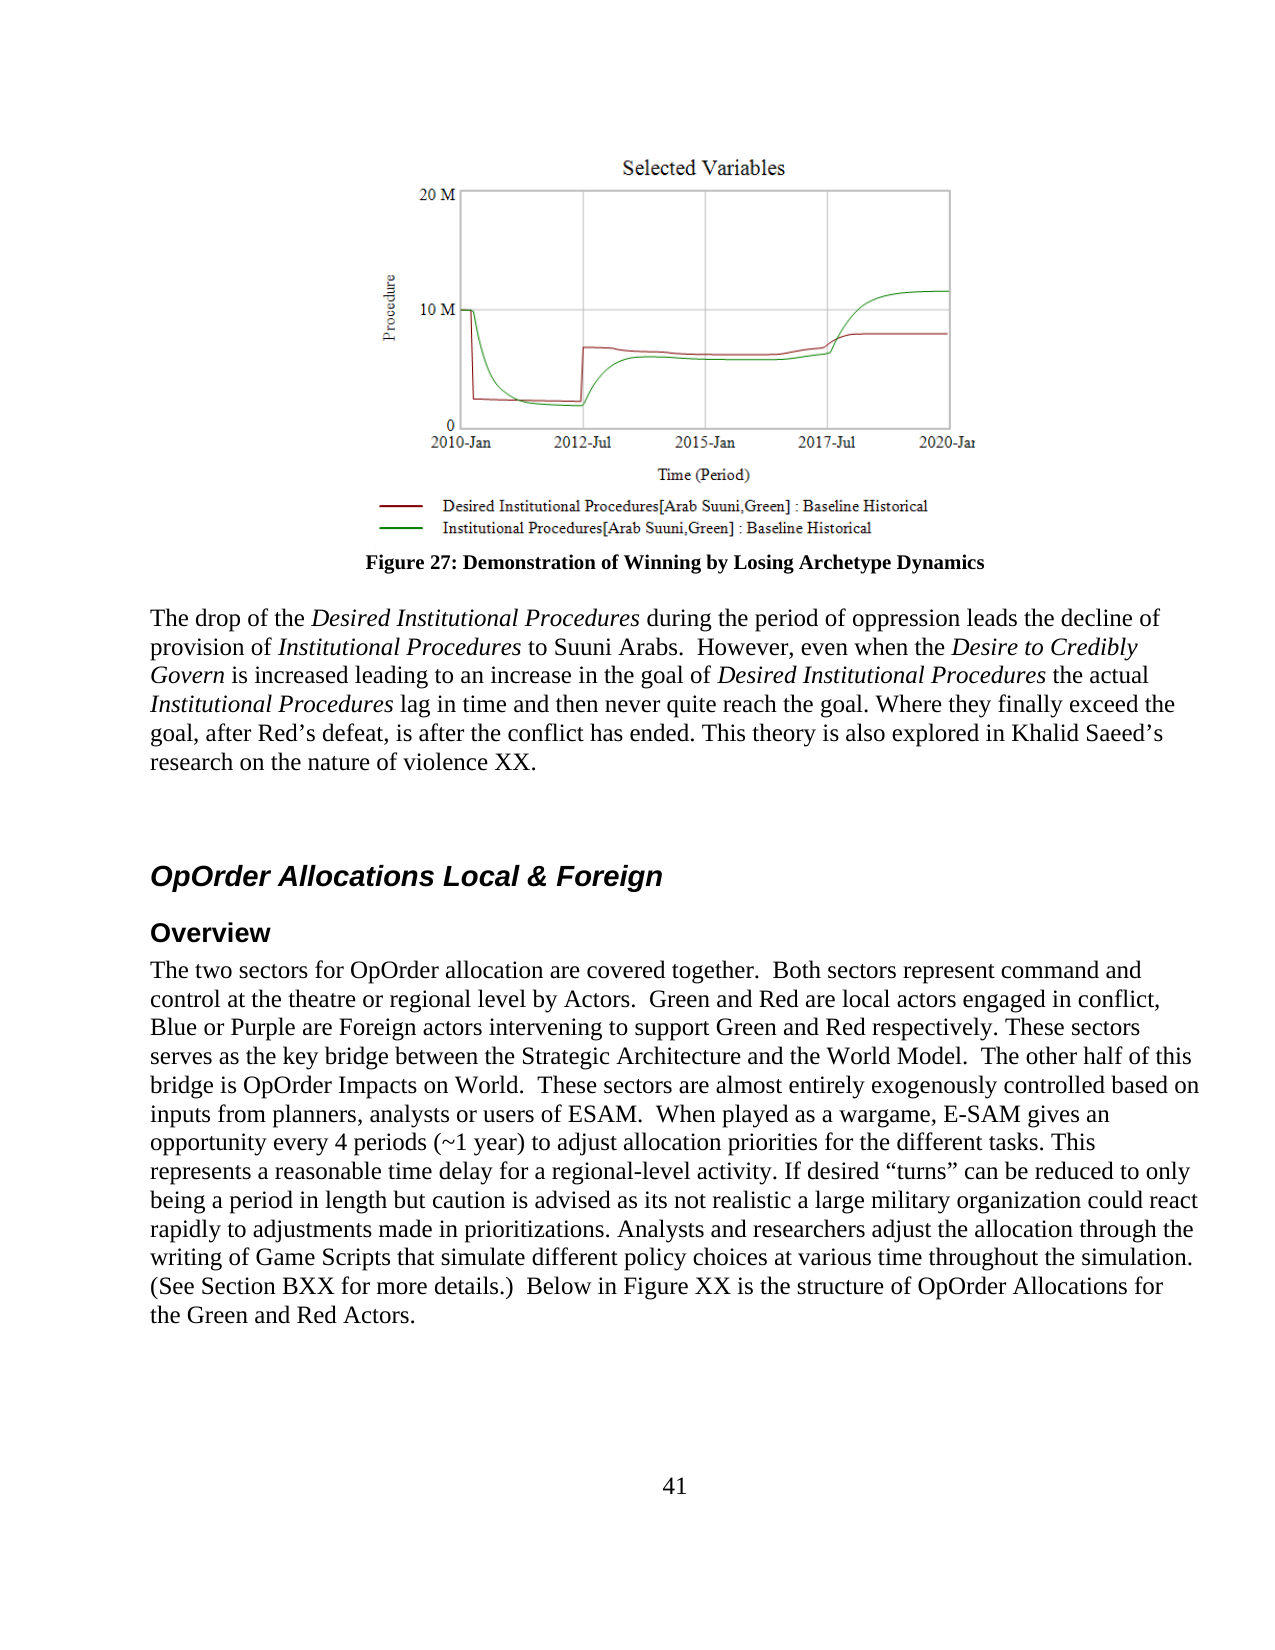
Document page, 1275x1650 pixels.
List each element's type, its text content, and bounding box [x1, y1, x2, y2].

subtitle Overview [150, 917, 1200, 949]
picture [375, 150, 976, 550]
subtitle OpOrder Allocations Local & Foreign [150, 859, 1200, 892]
text The drop of the Desired Institutional Procedures during the period of oppression leads the decline of provision of Institutional Procedures to Suuni Arabs. However, even when the Desire to Credibly Govern is increased leading to an increase in the goal of Desired Institutional Procedures the actual Institutional Procedures lag in time and then never quite reach the goal. Where they finally exceed the goal, after Red’s defeat, is after the conflict has ended. This theory is also explored in Khalid Saeed’s research on the nature of violence XX. [150, 603, 1200, 775]
text The two sectors for OpOrder allocation are covered together. Both sectors represent command and control at the theatre or regional level by Actors. Green and Red are local actors engaged in conflict, Blue or Purple are Foreign actors intervening to support Green and Red respectively. These sectors serves as the key bridge between the Strategic Architecture and the World Model. The other half of this bridge is OpOrder Impacts on World. These sectors are almost entirely exogenously controlled based on inputs from planners, analysts or users of ESAM. When played as a wargame, E-SAM gives an opportunity every 4 periods (~1 year) to adjust allocation priorities for the different tasks. This represents a reasonable time delay for a regional-level activity. If desired “turns” can be reduced to only being a period in length but caution is advised as its not realistic a large military organization could react rapidly to adjustments made in prioritizations. Analysts and researchers adjust the allocation through the writing of Game Scripts that simulate different policy choices at various time throughout the simulation. (See Section BXX for more details.) Below in Figure XX is the structure of OpOrder Allocations for the Green and Red Actors. [150, 955, 1200, 1329]
